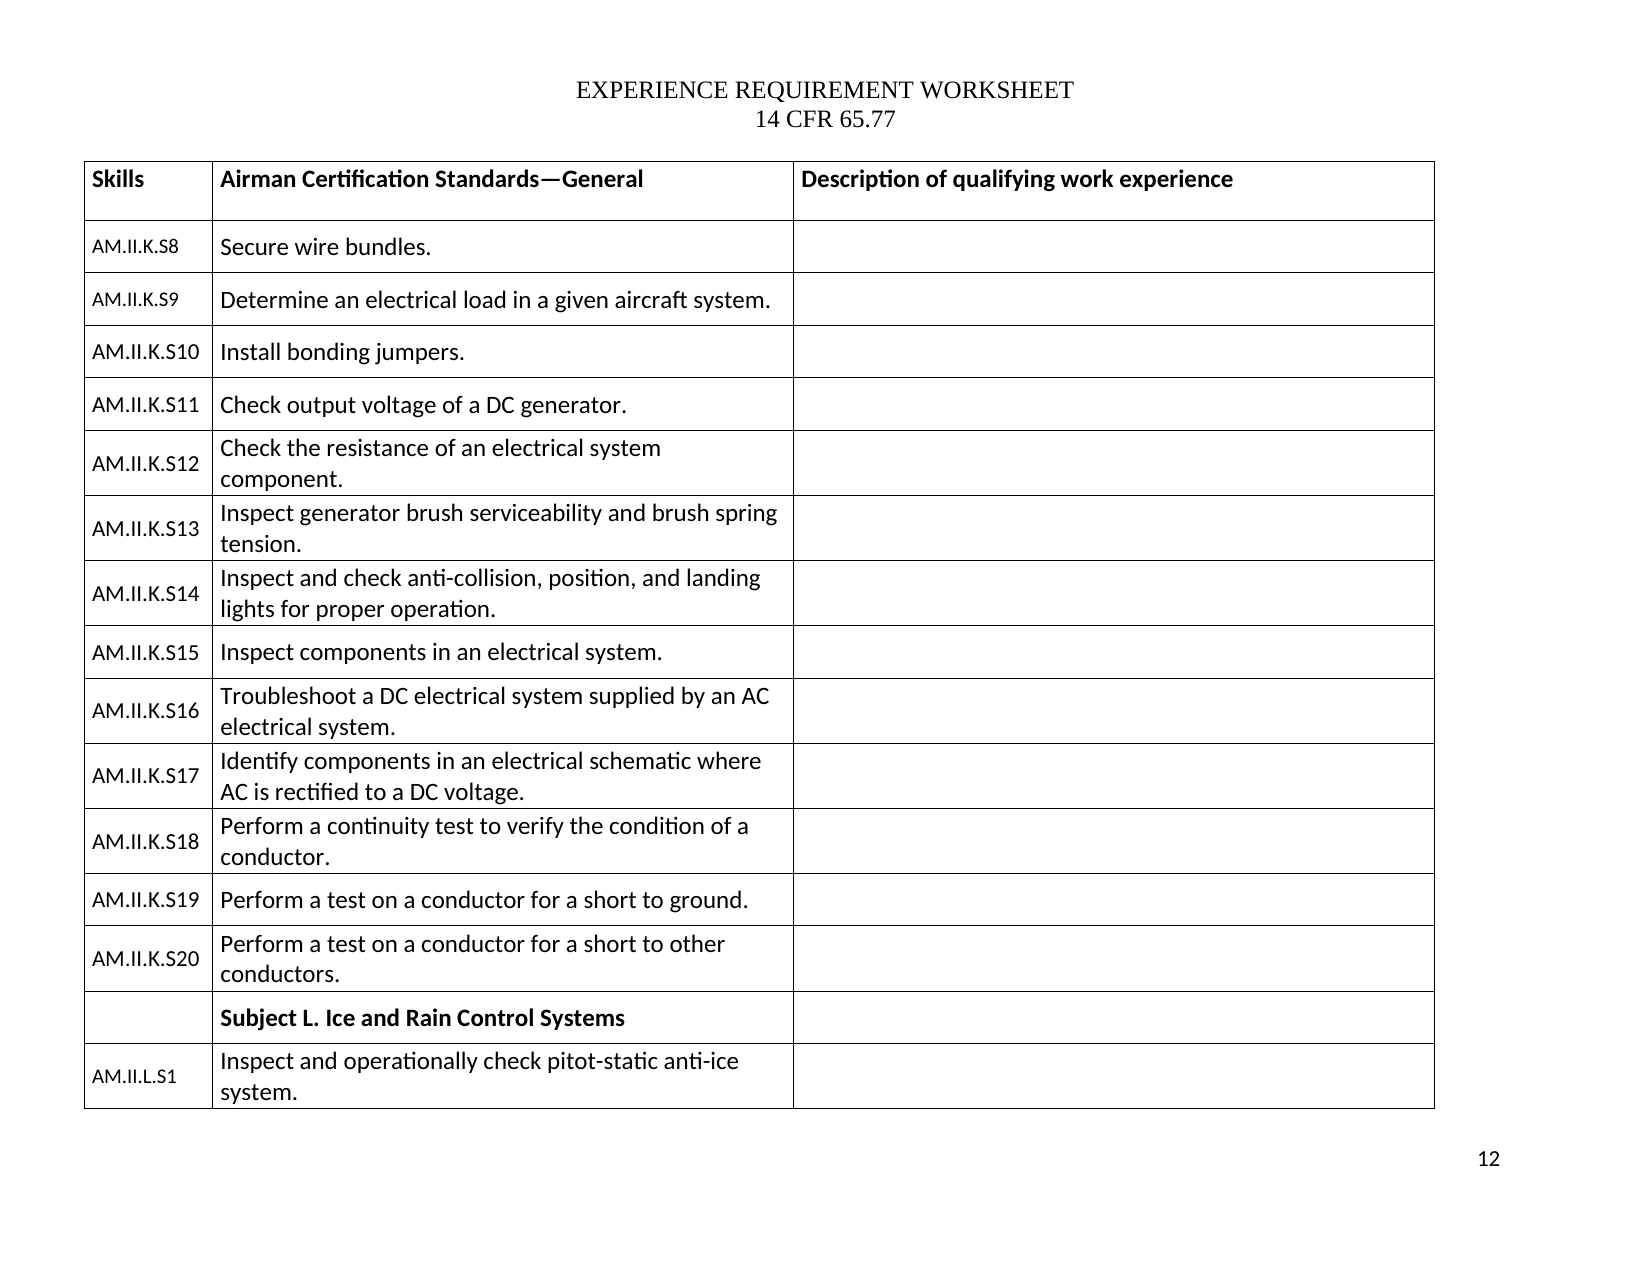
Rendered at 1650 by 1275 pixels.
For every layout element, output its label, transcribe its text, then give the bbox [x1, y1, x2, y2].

table_cell AM.II.K.S10 [85, 326, 212, 377]
table_cell [794, 926, 1434, 991]
table_cell [85, 992, 212, 1043]
table_cell Troubleshoot a DC electrical system supplied by an AC electrical system. [213, 679, 793, 743]
table_cell [794, 221, 1434, 272]
table_cell AM.II.K.S11 [85, 378, 212, 430]
table_cell Install bonding jumpers. [213, 326, 793, 377]
table_header Description of qualifying work experience [794, 162, 1434, 220]
table_cell [794, 273, 1434, 325]
table_cell Inspect generator brush serviceability and brush spring tension. [213, 496, 793, 560]
table_cell [794, 992, 1434, 1043]
table_cell AM.II.K.S20 [85, 926, 212, 991]
table_cell AM.II.K.S17 [85, 744, 212, 808]
table_cell Inspect components in an electrical system. [213, 626, 793, 678]
table_header Skills [85, 162, 212, 220]
table_cell AM.II.K.S8 [85, 221, 212, 272]
table_cell Perform a continuity test to verify the condition of a conductor. [213, 809, 793, 873]
table_cell [794, 809, 1434, 873]
table_cell AM.II.L.S1 [85, 1044, 212, 1108]
table_cell Inspect and operationally check pitot-static anti-ice system. [213, 1044, 793, 1108]
table_cell AM.II.K.S9 [85, 273, 212, 325]
table_cell [794, 431, 1434, 495]
table_cell Inspect and check anti-collision, position, and landing lights for proper operation. [213, 561, 793, 625]
table_cell Perform a test on a conductor for a short to other conductors. [213, 926, 793, 991]
table_cell Check the resistance of an electrical system component. [213, 431, 793, 495]
table_cell AM.II.K.S13 [85, 496, 212, 560]
table_cell [794, 1044, 1434, 1108]
table_cell [794, 744, 1434, 808]
table_cell AM.II.K.S18 [85, 809, 212, 873]
table_cell Identify components in an electrical schematic where AC is rectified to a DC voltage. [213, 744, 793, 808]
table_cell [794, 378, 1434, 430]
table_cell Determine an electrical load in a given aircraft system. [213, 273, 793, 325]
table_header Airman Certification Standards—General [213, 162, 793, 220]
table_cell [794, 326, 1434, 377]
table_cell AM.II.K.S19 [85, 874, 212, 925]
table_cell AM.II.K.S14 [85, 561, 212, 625]
table_cell AM.II.K.S15 [85, 626, 212, 678]
table_cell [794, 626, 1434, 678]
table_cell AM.II.K.S12 [85, 431, 212, 495]
table_cell Secure wire bundles. [213, 221, 793, 272]
table_cell [794, 679, 1434, 743]
table_cell AM.II.K.S16 [85, 679, 212, 743]
table_cell [794, 561, 1434, 625]
table_cell [794, 874, 1434, 925]
table_cell [794, 496, 1434, 560]
table_cell Check output voltage of a DC generator. [213, 378, 793, 430]
table_cell Subject L. Ice and Rain Control Systems [213, 992, 793, 1043]
table_cell Perform a test on a conductor for a short to ground. [213, 874, 793, 925]
